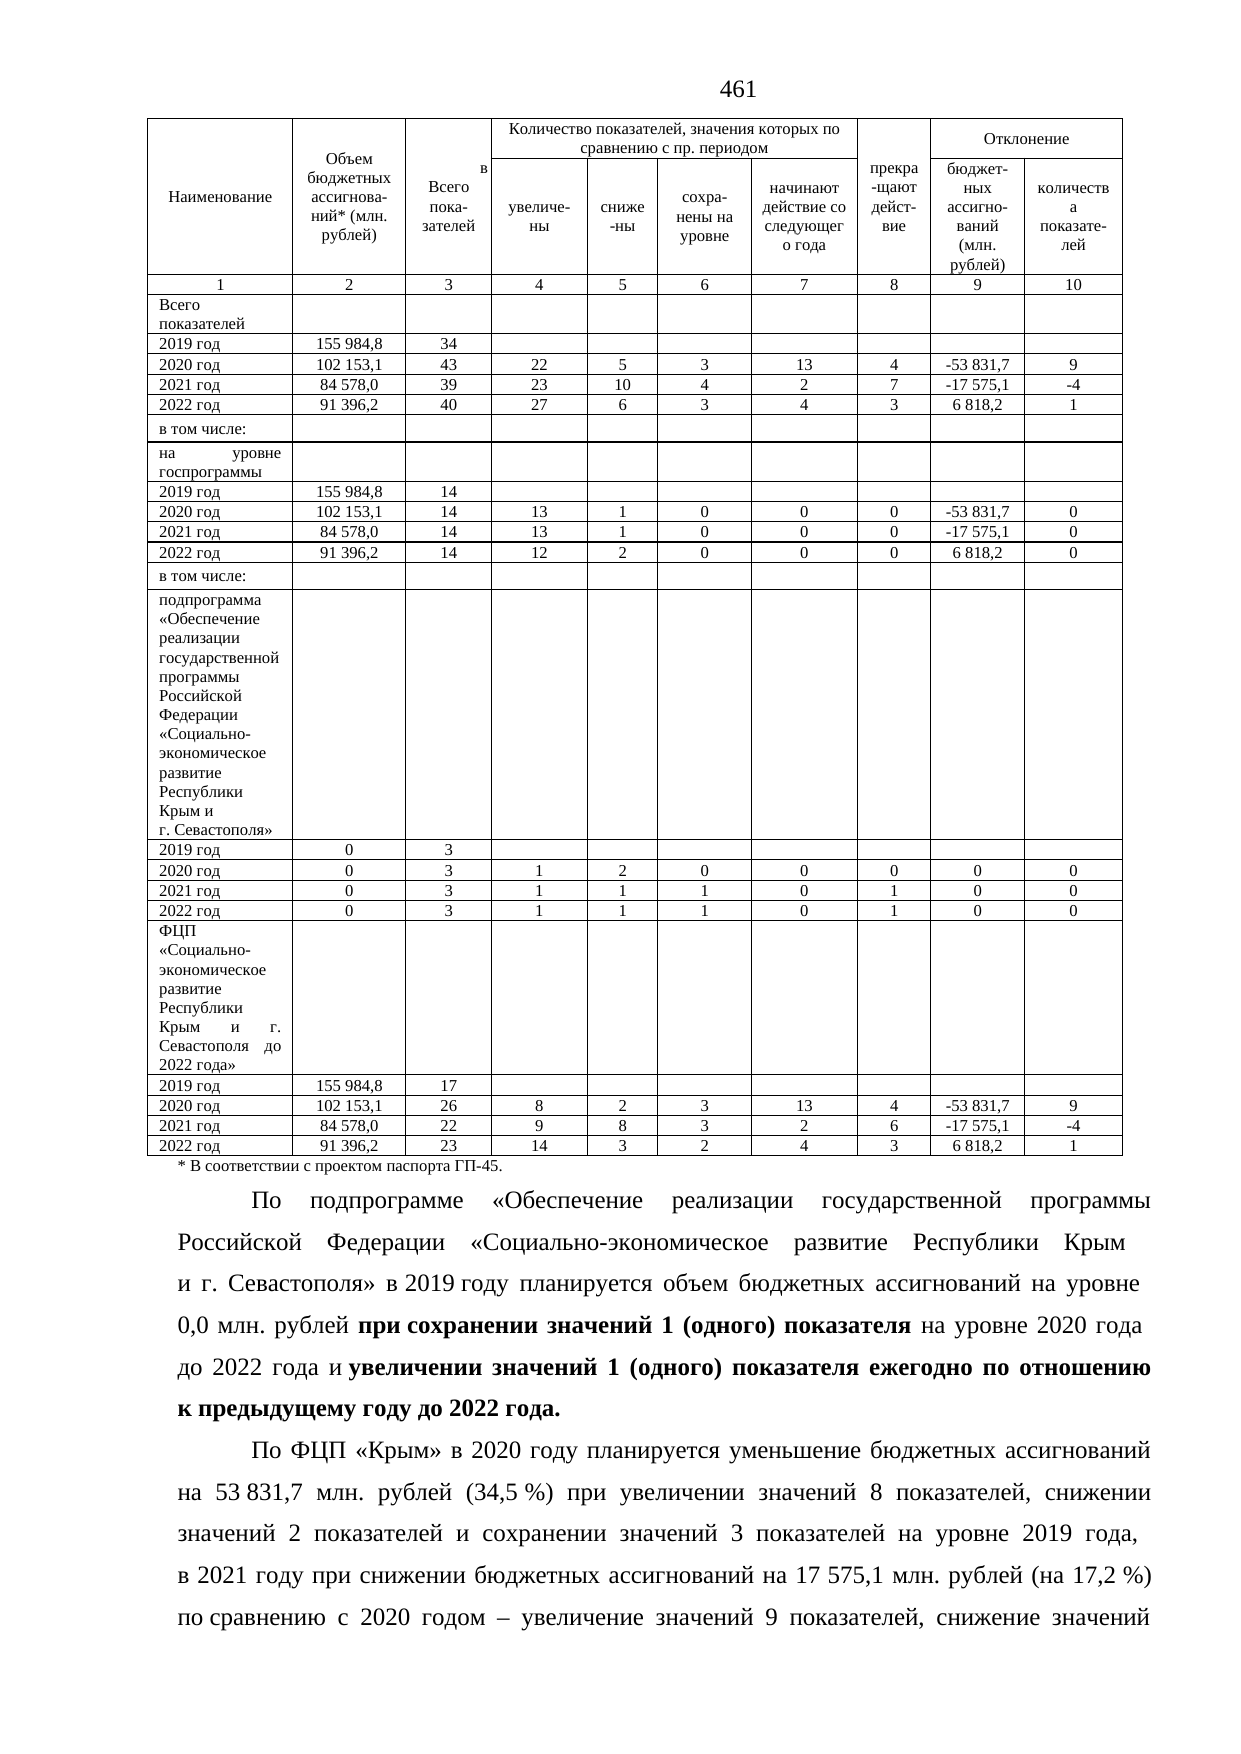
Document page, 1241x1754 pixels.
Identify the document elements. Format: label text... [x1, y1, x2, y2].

table_cell 14 [406, 502, 491, 521]
table_cell 4 [752, 395, 857, 414]
table_cell [406, 921, 491, 1074]
table_cell [931, 415, 1024, 441]
table_cell 10 [1025, 275, 1122, 294]
table_cell [752, 482, 857, 501]
table_cell начинают действие со следующего года [752, 159, 857, 273]
table_cell [931, 1075, 1024, 1094]
table_cell [658, 334, 751, 353]
table_cell 2021 год [148, 375, 292, 394]
table_cell 0 [931, 860, 1024, 879]
table_cell [1025, 563, 1122, 589]
table_cell [658, 482, 751, 501]
table_cell [492, 334, 587, 353]
table_cell 5 [588, 275, 657, 294]
table_header Наименование [148, 119, 292, 273]
table_cell [752, 563, 857, 589]
table_cell 0 [1025, 522, 1122, 541]
table_cell [752, 590, 857, 839]
table_cell 0 [752, 522, 857, 541]
table_cell 1 [1025, 1136, 1122, 1155]
table_cell [588, 334, 657, 353]
table_cell 1 [658, 901, 751, 920]
table_cell [752, 295, 857, 333]
table_cell 6 818,2 [931, 1136, 1024, 1155]
table_cell -17 575,1 [931, 1116, 1024, 1135]
table_cell [858, 295, 930, 333]
table_cell 2019 год [148, 1075, 292, 1094]
table_header Количество показателей, значения которых по сравнению с пр. периодом [492, 119, 857, 157]
table_cell [492, 921, 587, 1074]
table_cell [293, 443, 405, 481]
table_cell [1025, 295, 1122, 333]
table_cell -53 831,7 [931, 502, 1024, 521]
table_cell 40 [406, 395, 491, 414]
table_cell [658, 590, 751, 839]
table_cell [931, 295, 1024, 333]
table_cell [492, 443, 587, 481]
table_cell [293, 415, 405, 441]
table_cell 0 [752, 543, 857, 562]
table_cell [492, 295, 587, 333]
table_cell 4 [858, 1096, 930, 1115]
table_cell 1 [1025, 395, 1122, 414]
table_cell [931, 921, 1024, 1074]
table_cell [293, 295, 405, 333]
table_cell -4 [1025, 375, 1122, 394]
table_cell [858, 415, 930, 441]
table_cell в том числе: [148, 415, 292, 441]
text * В соответствии с проектом паспорта ГП-45. [177, 1156, 1152, 1175]
table_cell [293, 563, 405, 589]
table_cell [858, 921, 930, 1074]
table_cell 0 [858, 860, 930, 879]
table_cell 9 [931, 275, 1024, 294]
table_cell 2022 год [148, 395, 292, 414]
table_cell [858, 443, 930, 481]
table_cell -53 831,7 [931, 354, 1024, 373]
table_cell [588, 921, 657, 1074]
table_cell [1025, 482, 1122, 501]
table_cell 7 [858, 375, 930, 394]
table_cell 13 [492, 502, 587, 521]
table_cell [658, 563, 751, 589]
table_cell 2019 год [148, 840, 292, 859]
table_cell 0 [1025, 860, 1122, 879]
table_cell 2 [588, 543, 657, 562]
table_cell 0 [1025, 901, 1122, 920]
table_cell 3 [406, 860, 491, 879]
table_cell 9 [1025, 354, 1122, 373]
table_cell 0 [752, 502, 857, 521]
table_cell Всего показателей [148, 295, 292, 333]
table_cell 0 [658, 860, 751, 879]
table_cell 0 [1025, 881, 1122, 900]
table_cell 0 [858, 522, 930, 541]
table_cell 155 984,8 [293, 1075, 405, 1094]
table_cell 0 [658, 543, 751, 562]
table_cell 14 [406, 543, 491, 562]
table_cell [858, 334, 930, 353]
table_cell [492, 590, 587, 839]
table_cell -53 831,7 [931, 1096, 1024, 1115]
table_cell [406, 590, 491, 839]
table_cell [293, 590, 405, 839]
table_cell [858, 482, 930, 501]
table_header прекра-щают дейст-вие [858, 119, 930, 273]
table_cell 27 [492, 395, 587, 414]
table_cell 3 [858, 1136, 930, 1155]
table_header Отклонение [931, 119, 1122, 157]
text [177, 1435, 1152, 1630]
table_cell [752, 443, 857, 481]
table_cell 0 [752, 881, 857, 900]
table_cell 8 [492, 1096, 587, 1115]
table_cell сниже-ны [588, 159, 657, 273]
table_cell 3 [588, 1136, 657, 1155]
table_cell 14 [406, 482, 491, 501]
table_cell [492, 840, 587, 859]
table_cell [1025, 415, 1122, 441]
table_cell бюджет-ных ассигно-ваний (млн. рублей) [931, 159, 1024, 273]
table_cell 23 [406, 1136, 491, 1155]
table_cell 2021 год [148, 1116, 292, 1135]
table_cell 3 [658, 1096, 751, 1115]
table_cell 2020 год [148, 354, 292, 373]
text По подпрограмме «Обеспечение реализации государственной программы Российской Федерации «Социально-экономическое развитие Республики Крым и г. Севастополя» в 2019 году планируется объем бюджетных ассигнований на уровне 0,0 млн. рублей при сохранении значений 1 (одного) показателя на уровне 2020 года до 2022 года и увеличении значений 1 (одного) показателя ежегодно по отношению к предыдущему году до 2022 года. [177, 1185, 1152, 1422]
table_cell [658, 443, 751, 481]
table_cell количества показате-лей [1025, 159, 1122, 273]
table_cell 2 [293, 275, 405, 294]
table_cell -4 [1025, 1116, 1122, 1135]
table_cell [931, 334, 1024, 353]
table_cell 4 [658, 375, 751, 394]
table_cell -17 575,1 [931, 522, 1024, 541]
table_cell 91 396,2 [293, 1136, 405, 1155]
table_cell [752, 840, 857, 859]
table_cell на уровне госпрограммы [148, 443, 292, 481]
table_cell 0 [931, 881, 1024, 900]
table_cell 6 818,2 [931, 543, 1024, 562]
table_cell 0 [1025, 543, 1122, 562]
table_cell 2021 год [148, 522, 292, 541]
table_cell [588, 590, 657, 839]
table_cell [588, 1075, 657, 1094]
table_cell 1 [588, 901, 657, 920]
table_cell 22 [406, 1116, 491, 1135]
table_cell 4 [752, 1136, 857, 1155]
table_cell 2020 год [148, 502, 292, 521]
table_cell [588, 415, 657, 441]
table_cell [406, 415, 491, 441]
table_cell [293, 921, 405, 1074]
table_cell подпрограмма «Обеспечение реализации государственной программы Российской Федерации «Социально-экономическое развитие Республики Крым и г. Севастополя» [148, 590, 292, 839]
table_cell 84 578,0 [293, 1116, 405, 1135]
table_cell [752, 921, 857, 1074]
table_cell 3 [658, 395, 751, 414]
table_cell 0 [658, 522, 751, 541]
table_cell 14 [492, 1136, 587, 1155]
table_cell -17 575,1 [931, 375, 1024, 394]
table_cell [492, 563, 587, 589]
table_cell сохра-нены на уровне [658, 159, 751, 273]
table_cell [588, 295, 657, 333]
table_cell 102 153,1 [293, 1096, 405, 1115]
table_cell 2021 год [148, 881, 292, 900]
table_cell 6 [588, 395, 657, 414]
table_cell 0 [931, 901, 1024, 920]
table_cell 2019 год [148, 482, 292, 501]
table_cell 2020 год [148, 1096, 292, 1115]
table_cell 0 [293, 901, 405, 920]
table_cell [588, 840, 657, 859]
table_cell 84 578,0 [293, 375, 405, 394]
table_cell 1 [658, 881, 751, 900]
table_cell 2 [752, 375, 857, 394]
table_cell 2 [588, 860, 657, 879]
table_cell [858, 590, 930, 839]
table_cell 2 [588, 1096, 657, 1115]
table_cell [406, 295, 491, 333]
table_cell 5 [588, 354, 657, 373]
table_cell [588, 443, 657, 481]
table_cell [658, 415, 751, 441]
table_cell [931, 482, 1024, 501]
table_cell [588, 482, 657, 501]
table_cell 9 [1025, 1096, 1122, 1115]
table_cell [752, 334, 857, 353]
table_cell [406, 443, 491, 481]
table_cell [658, 295, 751, 333]
table_cell [931, 563, 1024, 589]
table_cell 1 [148, 275, 292, 294]
table_cell [1025, 590, 1122, 839]
table_cell [1025, 443, 1122, 481]
table_cell 1 [588, 881, 657, 900]
table_cell 0 [293, 881, 405, 900]
table_cell 14 [406, 522, 491, 541]
table_cell 8 [858, 275, 930, 294]
table_cell [1025, 1075, 1122, 1094]
table_cell [492, 1075, 587, 1094]
table_cell 6 818,2 [931, 395, 1024, 414]
table_cell [858, 840, 930, 859]
table_cell 1 [858, 901, 930, 920]
table_cell [858, 563, 930, 589]
table_cell 84 578,0 [293, 522, 405, 541]
table_cell 2022 год [148, 543, 292, 562]
table_cell 91 396,2 [293, 543, 405, 562]
table_cell 3 [406, 275, 491, 294]
table_cell 3 [406, 840, 491, 859]
table_cell 4 [858, 354, 930, 373]
table_cell 7 [752, 275, 857, 294]
table_cell 17 [406, 1075, 491, 1094]
table_cell [931, 840, 1024, 859]
table_cell 3 [406, 901, 491, 920]
table_cell 1 [492, 901, 587, 920]
table_cell 0 [858, 543, 930, 562]
table_header Объем бюджетных ассигнова-ний* (млн. рублей) [293, 119, 405, 273]
table_cell [1025, 334, 1122, 353]
table_cell 43 [406, 354, 491, 373]
table_cell увеличе-ны [492, 159, 587, 273]
table_cell 91 396,2 [293, 395, 405, 414]
table_cell [658, 1075, 751, 1094]
table_cell [406, 563, 491, 589]
table_cell 6 [858, 1116, 930, 1135]
table_cell 155 984,8 [293, 482, 405, 501]
table_cell [858, 1075, 930, 1094]
table_cell 1 [858, 881, 930, 900]
table_cell 23 [492, 375, 587, 394]
table_cell 2022 год [148, 1136, 292, 1155]
table_cell 12 [492, 543, 587, 562]
table_cell 1 [492, 860, 587, 879]
table_cell 0 [752, 901, 857, 920]
table_cell 1 [492, 881, 587, 900]
table_cell [492, 415, 587, 441]
table_cell 0 [658, 502, 751, 521]
table_cell 4 [492, 275, 587, 294]
table_cell 2019 год [148, 334, 292, 353]
table_header вВсего пока-зателей [406, 119, 491, 273]
table_cell 3 [858, 395, 930, 414]
table_cell 0 [293, 840, 405, 859]
table_cell 3 [658, 354, 751, 373]
table_cell 0 [293, 860, 405, 879]
table_cell 102 153,1 [293, 502, 405, 521]
table_cell 3 [406, 881, 491, 900]
table_cell 3 [658, 1116, 751, 1135]
table_cell [588, 563, 657, 589]
table_cell [931, 443, 1024, 481]
table_cell 6 [658, 275, 751, 294]
table_cell [1025, 840, 1122, 859]
table_cell [658, 921, 751, 1074]
table_cell 1 [588, 522, 657, 541]
table_cell 155 984,8 [293, 334, 405, 353]
table_cell 22 [492, 354, 587, 373]
table_cell [931, 590, 1024, 839]
table_cell [492, 482, 587, 501]
table_cell 8 [588, 1116, 657, 1135]
table_cell 10 [588, 375, 657, 394]
table_cell 2020 год [148, 860, 292, 879]
table_cell 2 [658, 1136, 751, 1155]
table_cell 0 [1025, 502, 1122, 521]
table_cell 0 [858, 502, 930, 521]
table_cell [752, 415, 857, 441]
table_cell 39 [406, 375, 491, 394]
table_cell 9 [492, 1116, 587, 1135]
table_cell 1 [588, 502, 657, 521]
table_cell 2 [752, 1116, 857, 1135]
table_cell 102 153,1 [293, 354, 405, 373]
table_cell ФЦП «Социально-экономическое развитие Республики Крым и г. Севастополя до 2022 года» [148, 921, 292, 1074]
table_cell 13 [752, 1096, 857, 1115]
table_cell 13 [492, 522, 587, 541]
table_cell [1025, 921, 1122, 1074]
table_cell 2022 год [148, 901, 292, 920]
table_cell 0 [752, 860, 857, 879]
table_cell [752, 1075, 857, 1094]
table_cell 26 [406, 1096, 491, 1115]
table_cell в том числе: [148, 563, 292, 589]
table_cell 34 [406, 334, 491, 353]
table_cell 13 [752, 354, 857, 373]
table_cell [658, 840, 751, 859]
